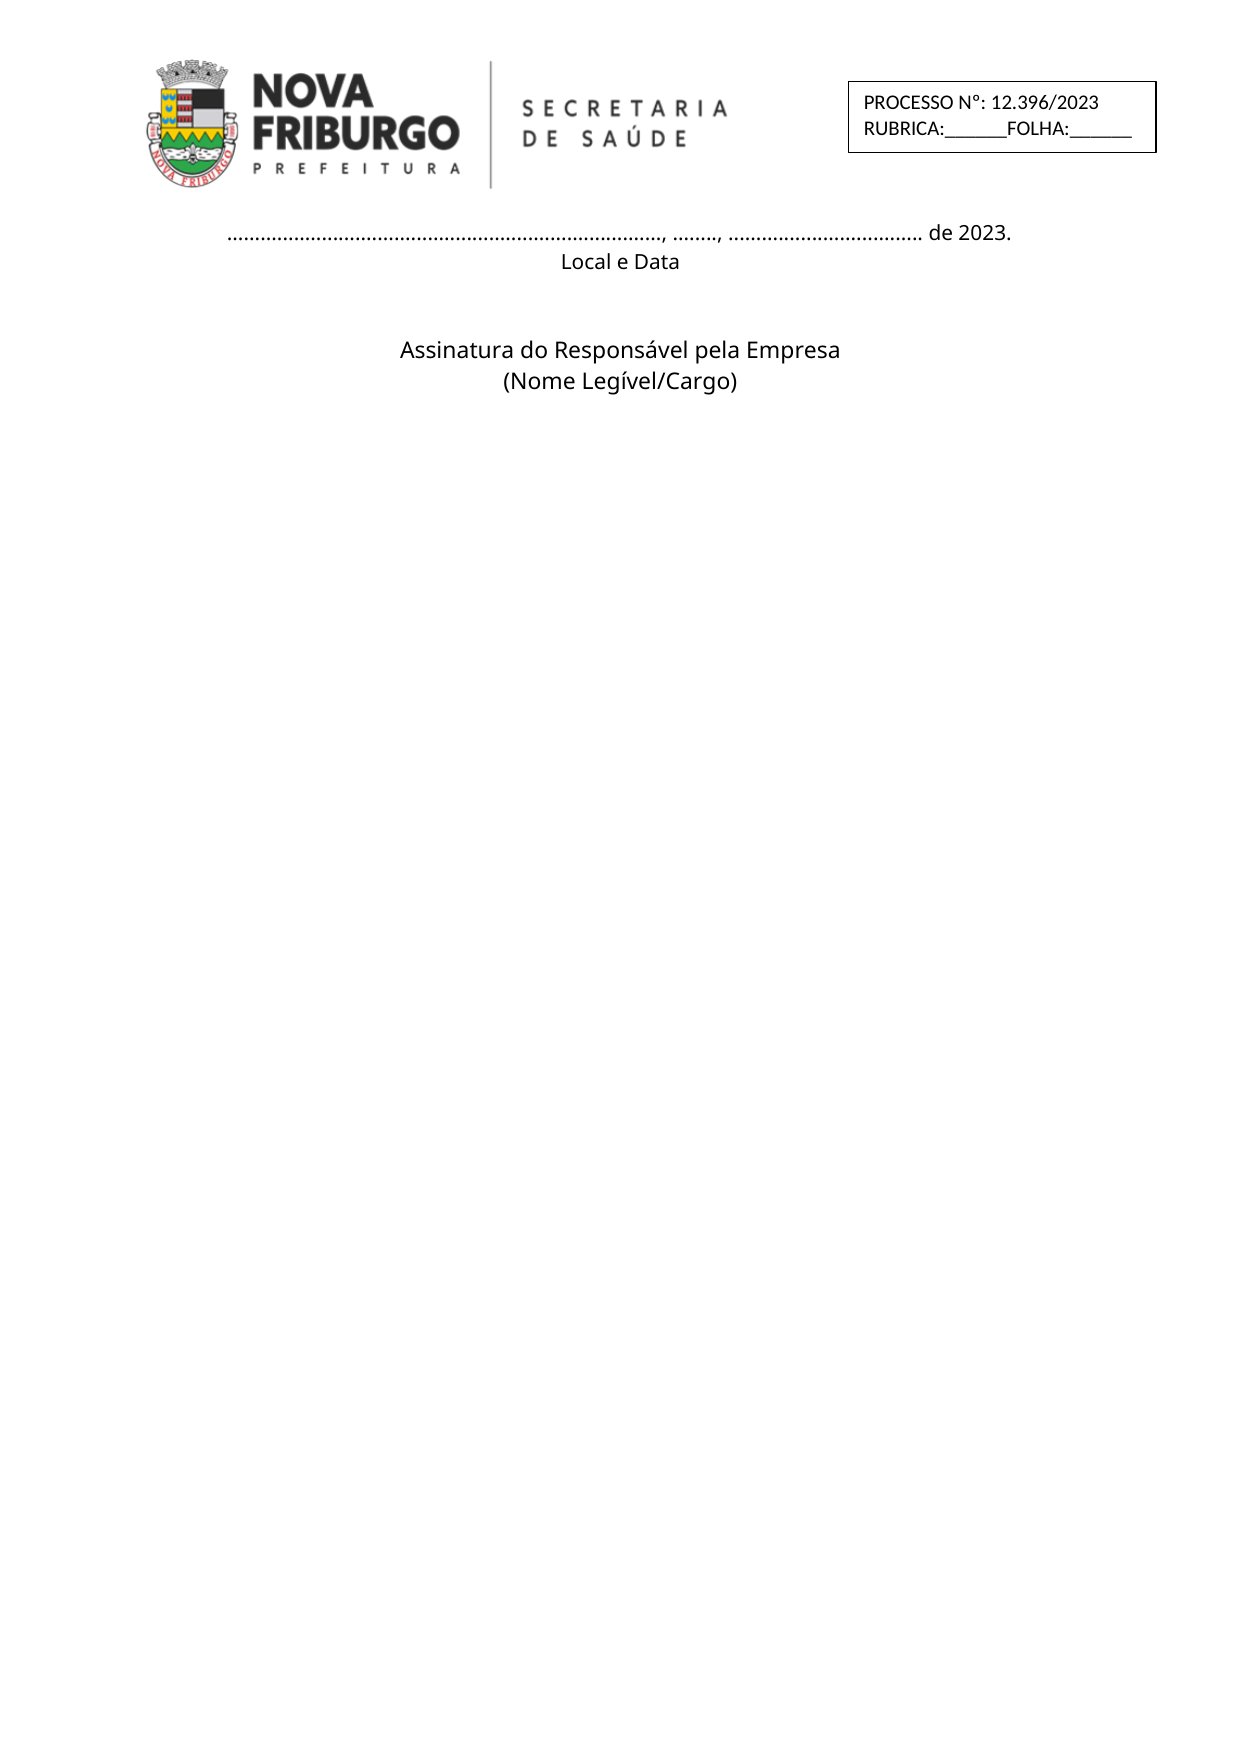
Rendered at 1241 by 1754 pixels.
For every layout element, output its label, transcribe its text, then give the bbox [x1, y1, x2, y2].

text Assinatura do Responsável pela Empresa [148, 333, 1092, 365]
picture [134, 48, 744, 203]
text Local e Data [148, 246, 1092, 275]
text .............................................................................., ........, ................................... de 2023. [148, 217, 1092, 246]
text (Nome Legível/Cargo) [148, 365, 1092, 396]
